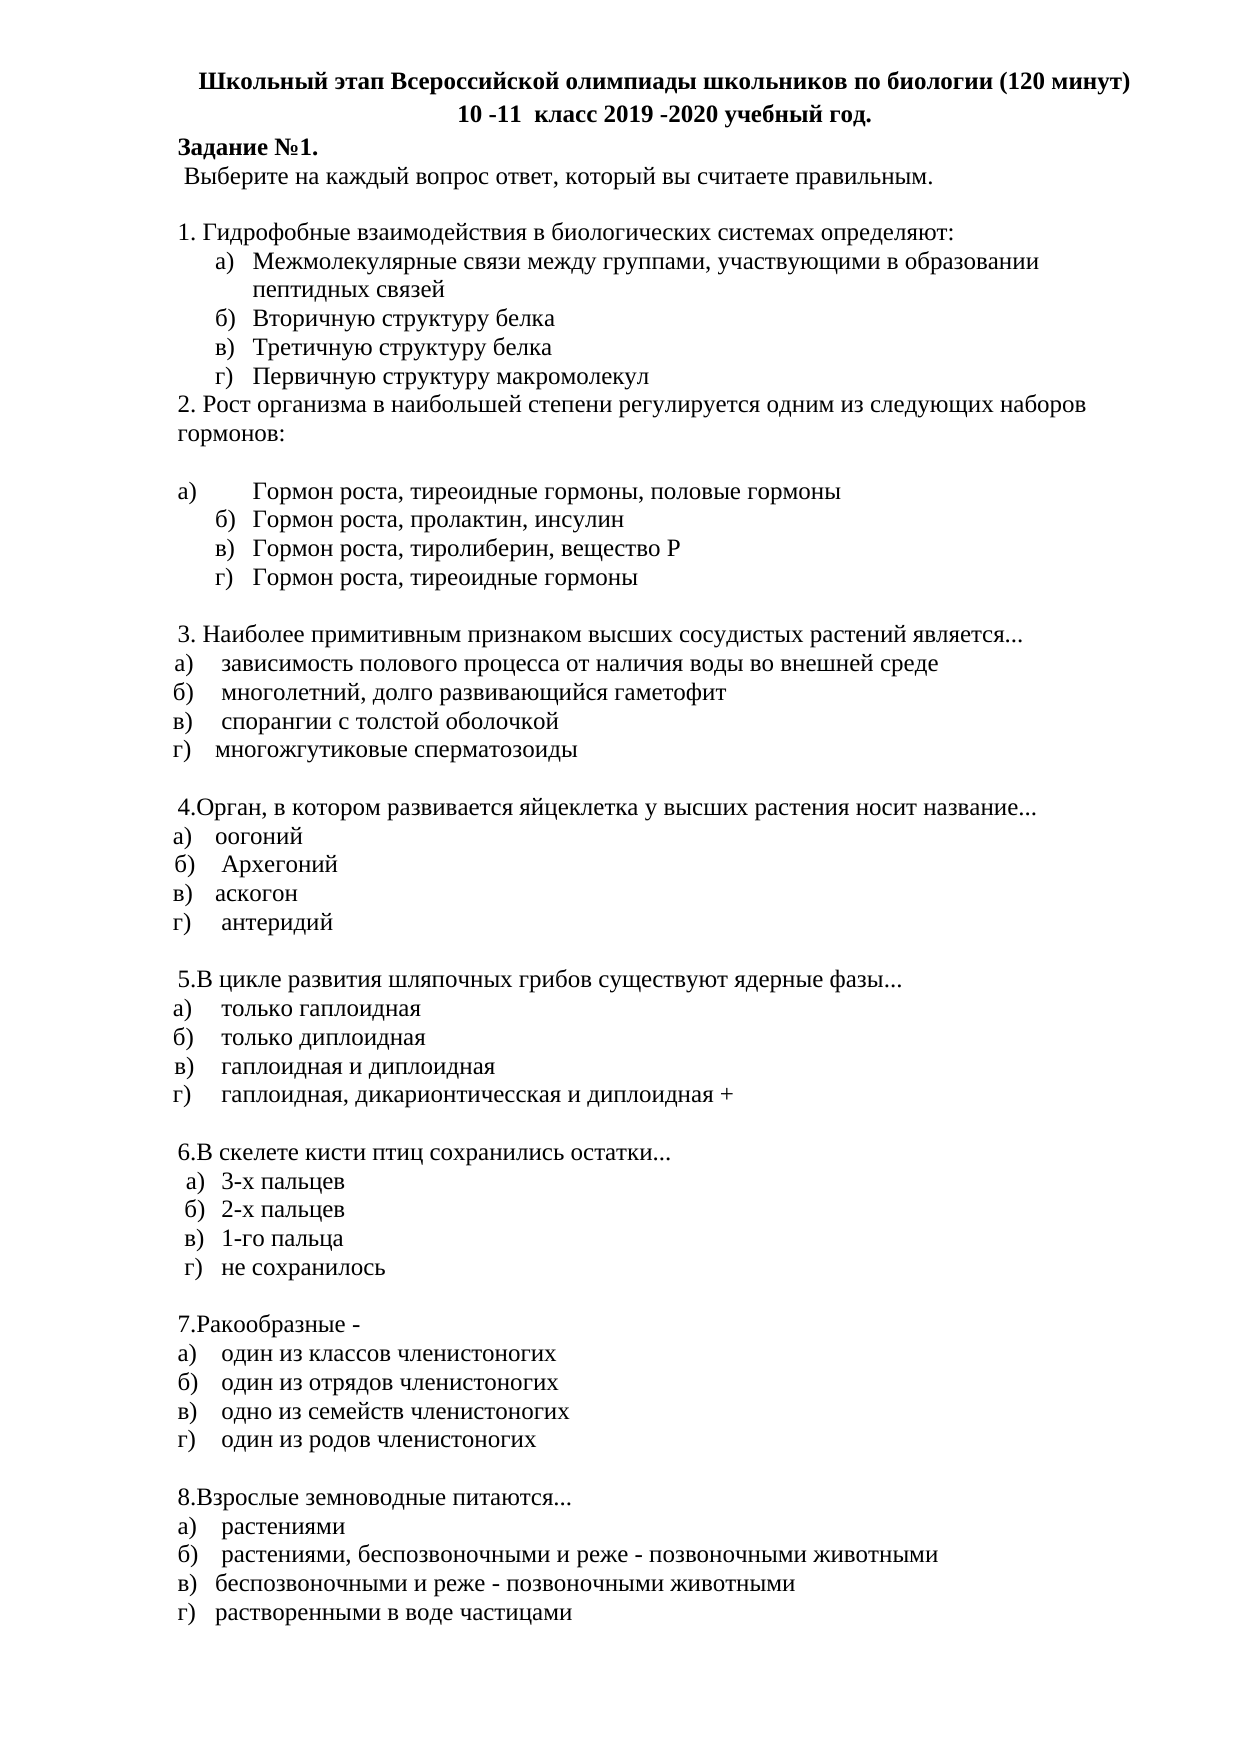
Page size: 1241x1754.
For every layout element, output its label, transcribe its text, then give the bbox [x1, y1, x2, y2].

list Вторичную структуру белка [215, 303, 1152, 332]
list Первичную структуру макромолекул [215, 361, 1152, 389]
text Выберите на каждый вопрос ответ, который вы считаете правильным. [177, 161, 1152, 189]
list один из родов членистоногих [177, 1424, 1152, 1453]
list растениями [177, 1511, 1152, 1539]
list только диплоидная [166, 1022, 1152, 1051]
list Гормон роста, тиреоидные гормоны, половые гормоны [177, 476, 1152, 504]
list гаплоидная и диплоидная [166, 1051, 1152, 1079]
text 2. Рост организма в наибольшей степени регулируется одним из следующих наборов гормонов: [177, 389, 1152, 447]
text 6.В скелете кисти птиц сохранились остатки... [177, 1137, 1152, 1166]
list одно из семейств членистоногих [177, 1396, 1152, 1424]
list только гаплоидная [166, 993, 1152, 1022]
list гаплоидная, дикарионтичесская и диплоидная + [166, 1079, 1152, 1108]
list антеридий [166, 907, 1152, 936]
list Гормон роста, тиреоидные гормоны [215, 562, 1152, 591]
list растениями, беспозвоночными и реже - позвоночными животными [177, 1539, 1152, 1568]
list многожгутиковые сперматозоиды [166, 734, 1152, 763]
text 8.Взрослые земноводные питаются... [177, 1482, 1152, 1511]
text Школьный этап Всероссийской олимпиады школьников по биологии (120 минут) [177, 66, 1152, 95]
text 7.Ракообразные - [177, 1309, 1152, 1338]
text Задание №1. [177, 132, 1152, 161]
list 1-го пальца [177, 1223, 1152, 1252]
list один из отрядов членистоногих [177, 1367, 1152, 1396]
text 3. Наиболее примитивным признаком высших сосудистых растений является... [177, 619, 1152, 648]
list зависимость полового процесса от наличия воды во внешней среде [166, 648, 1152, 677]
list растворенными в воде частицами [177, 1597, 1152, 1626]
list аскогон [166, 878, 1152, 907]
list беспозвоночными и реже - позвоночными животными [177, 1568, 1152, 1597]
text 4.Орган, в котором развивается яйцеклетка у высших растения носит название... [177, 792, 1152, 821]
text 10 -11 класс 2019 -2020 учебный год. [177, 99, 1152, 128]
list Архегоний [166, 849, 1152, 878]
text 1. Гидрофобные взаимодействия в биологических системах определяют: [177, 217, 1152, 246]
list 3-х пальцев [177, 1166, 1152, 1194]
list многолетний, долго развивающийся гаметофит [166, 677, 1152, 706]
list Третичную структуру белка [215, 332, 1152, 361]
list оогоний [166, 821, 1152, 849]
list спорангии с толстой оболочкой [166, 706, 1152, 734]
list Гормон роста, тиролиберин, вещество Р [215, 533, 1152, 562]
list 2-х пальцев [177, 1194, 1152, 1223]
list Гормон роста, пролактин, инсулин [215, 504, 1152, 533]
text 5.В цикле развития шляпочных грибов существуют ядерные фазы... [177, 964, 1152, 993]
list один из классов членистоногих [177, 1338, 1152, 1367]
list не сохранилось [177, 1252, 1152, 1281]
list Межмолекулярные связи между группами, участвующими в образовании пептидных связей [215, 246, 1152, 303]
